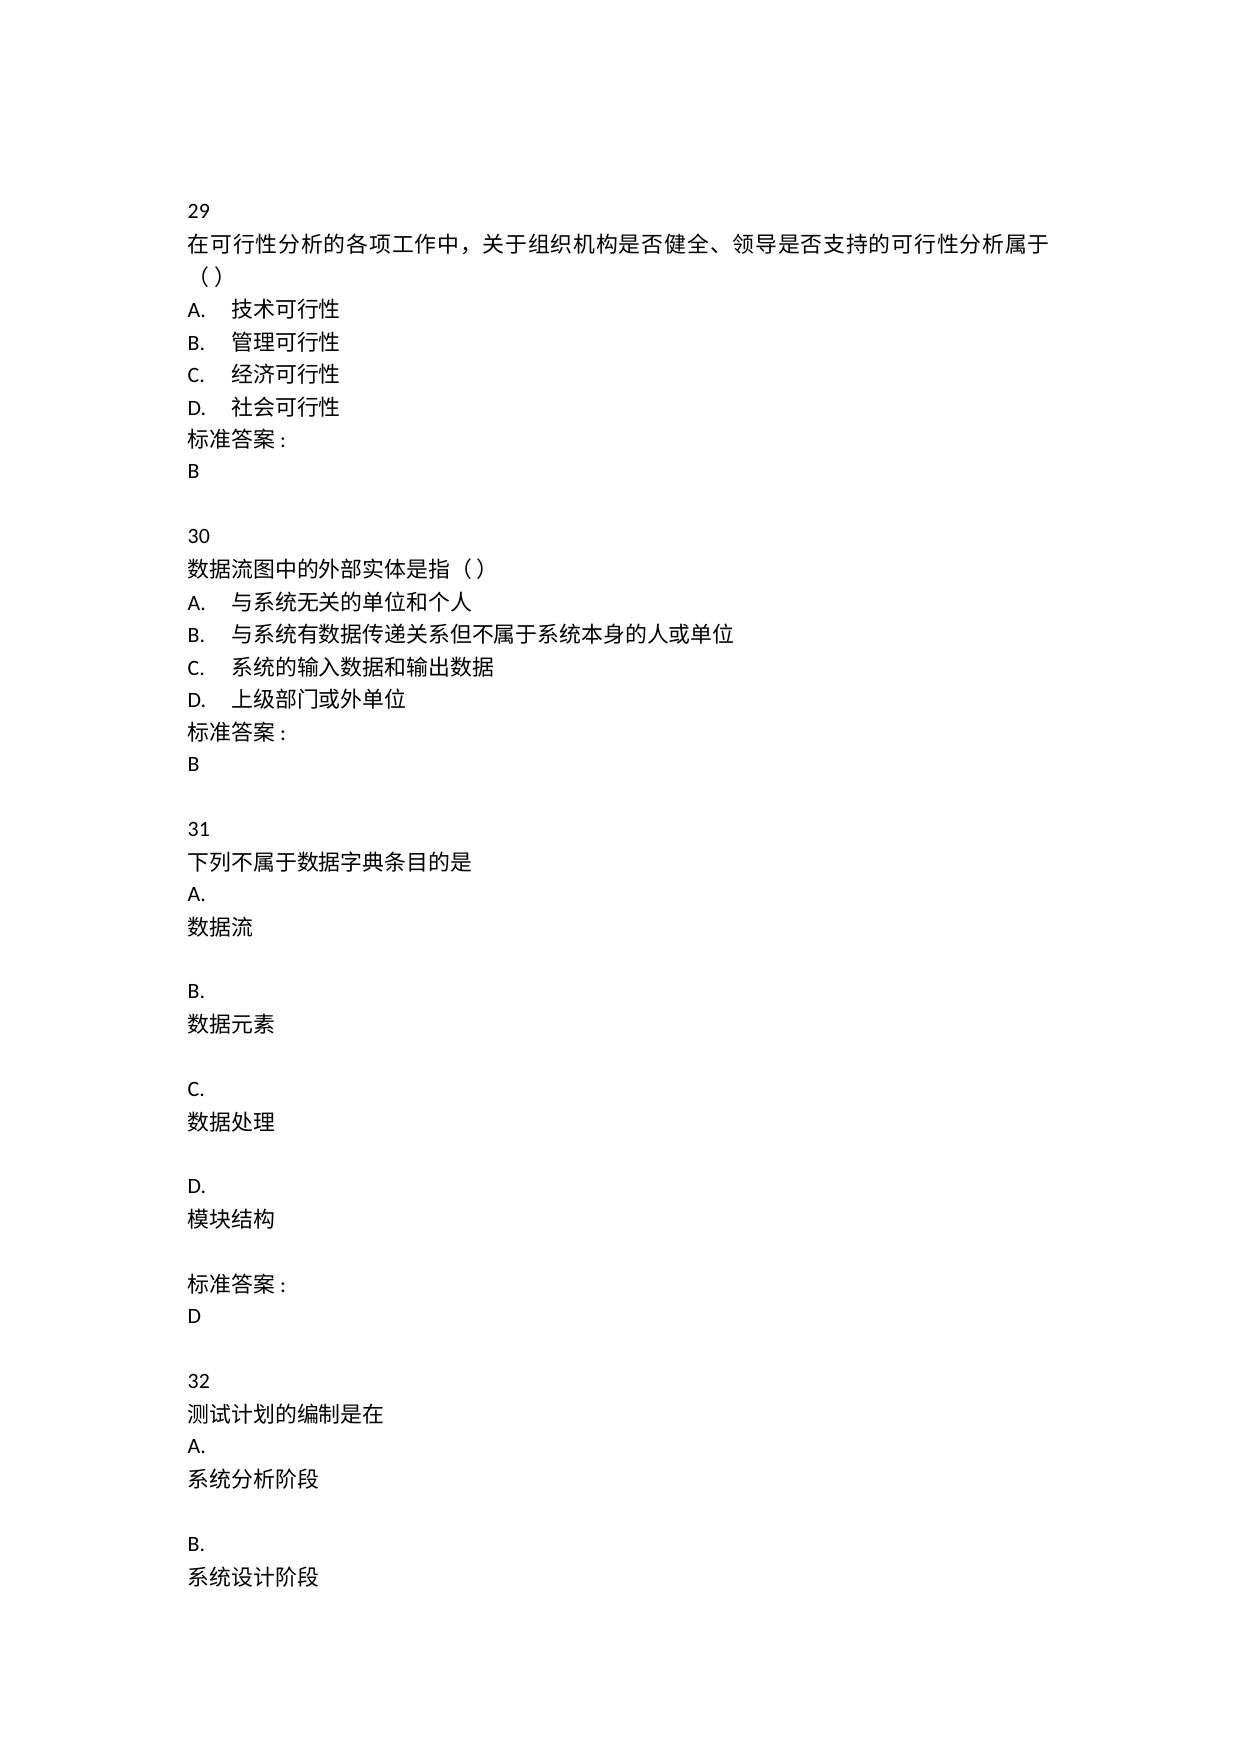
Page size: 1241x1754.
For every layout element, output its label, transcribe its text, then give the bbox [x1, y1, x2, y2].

text B. 管理可行性 [187, 324, 1053, 357]
text 在可行性分析的各项工作中，关于组织机构是否健全、领导是否支持的可行性分析属于（ ） [187, 227, 1053, 292]
text B [187, 454, 1053, 487]
text C. 系统的输入数据和输出数据 [187, 649, 1053, 682]
text A. [187, 877, 1053, 909]
text D. [187, 1169, 1053, 1202]
text 测试计划的编制是在 [187, 1397, 1053, 1429]
text 29 [187, 194, 1053, 227]
text A. [187, 1429, 1053, 1462]
text D. 社会可行性 [187, 389, 1053, 422]
text A. 技术可行性 [187, 292, 1053, 324]
text 数据流 [187, 909, 1053, 942]
text 32 [187, 1364, 1053, 1397]
text 30 [187, 519, 1053, 552]
text 数据元素 [187, 1007, 1053, 1039]
text B. [187, 974, 1053, 1007]
text 标准答案 : [187, 1267, 1053, 1299]
text 系统分析阶段 [187, 1462, 1053, 1494]
text 系统设计阶段 [187, 1559, 1053, 1592]
text 模块结构 [187, 1202, 1053, 1234]
text 下列不属于数据字典条目的是 [187, 844, 1053, 877]
text A. 与系统无关的单位和个人 [187, 584, 1053, 617]
text C. [187, 1072, 1053, 1104]
text D. 上级部门或外单位 [187, 682, 1053, 714]
text 标准答案 : [187, 422, 1053, 454]
text 31 [187, 812, 1053, 844]
text B. 与系统有数据传递关系但不属于系统本身的人或单位 [187, 617, 1053, 649]
text 数据流图中的外部实体是指（ ） [187, 552, 1053, 584]
text B. [187, 1527, 1053, 1559]
text 标准答案 : [187, 714, 1053, 747]
text C. 经济可行性 [187, 357, 1053, 389]
text B [187, 747, 1053, 779]
text D [187, 1299, 1053, 1332]
text 数据处理 [187, 1104, 1053, 1137]
